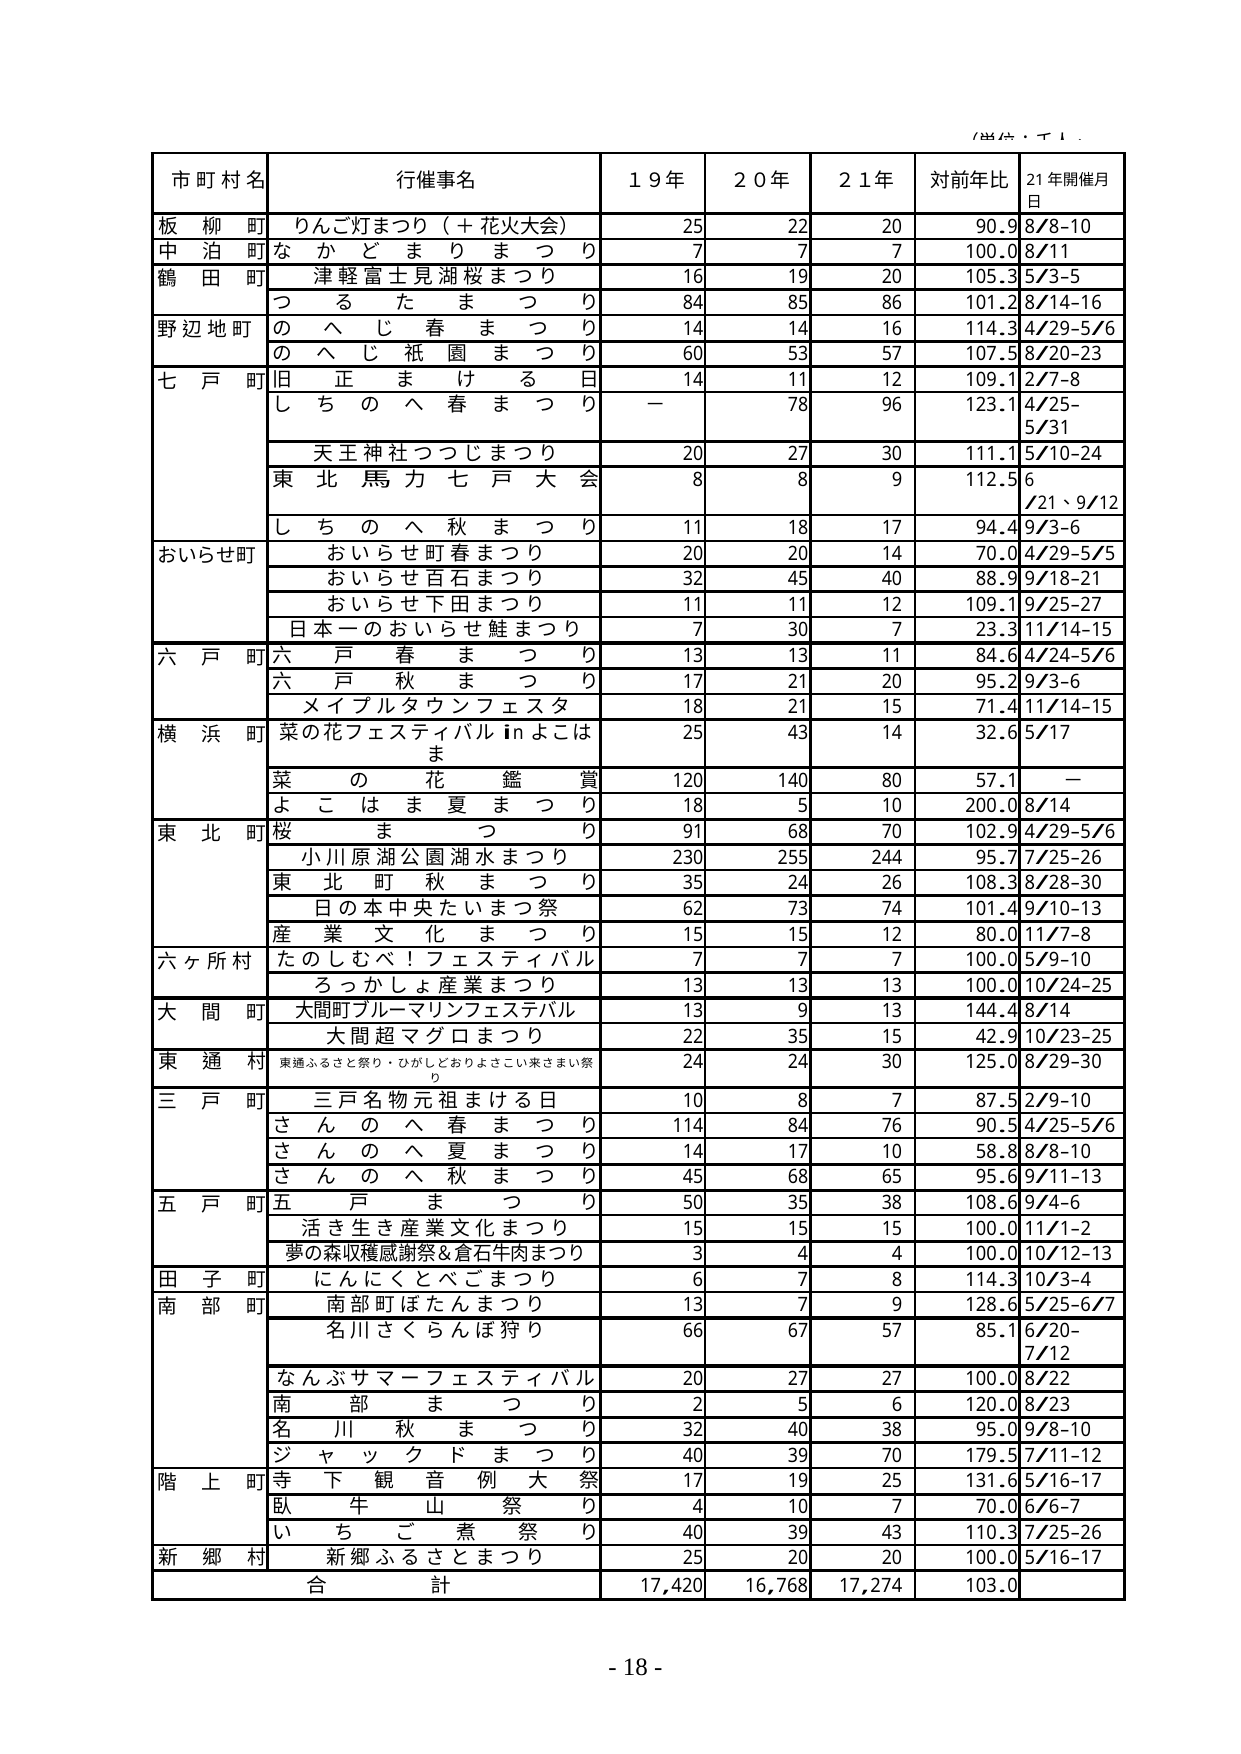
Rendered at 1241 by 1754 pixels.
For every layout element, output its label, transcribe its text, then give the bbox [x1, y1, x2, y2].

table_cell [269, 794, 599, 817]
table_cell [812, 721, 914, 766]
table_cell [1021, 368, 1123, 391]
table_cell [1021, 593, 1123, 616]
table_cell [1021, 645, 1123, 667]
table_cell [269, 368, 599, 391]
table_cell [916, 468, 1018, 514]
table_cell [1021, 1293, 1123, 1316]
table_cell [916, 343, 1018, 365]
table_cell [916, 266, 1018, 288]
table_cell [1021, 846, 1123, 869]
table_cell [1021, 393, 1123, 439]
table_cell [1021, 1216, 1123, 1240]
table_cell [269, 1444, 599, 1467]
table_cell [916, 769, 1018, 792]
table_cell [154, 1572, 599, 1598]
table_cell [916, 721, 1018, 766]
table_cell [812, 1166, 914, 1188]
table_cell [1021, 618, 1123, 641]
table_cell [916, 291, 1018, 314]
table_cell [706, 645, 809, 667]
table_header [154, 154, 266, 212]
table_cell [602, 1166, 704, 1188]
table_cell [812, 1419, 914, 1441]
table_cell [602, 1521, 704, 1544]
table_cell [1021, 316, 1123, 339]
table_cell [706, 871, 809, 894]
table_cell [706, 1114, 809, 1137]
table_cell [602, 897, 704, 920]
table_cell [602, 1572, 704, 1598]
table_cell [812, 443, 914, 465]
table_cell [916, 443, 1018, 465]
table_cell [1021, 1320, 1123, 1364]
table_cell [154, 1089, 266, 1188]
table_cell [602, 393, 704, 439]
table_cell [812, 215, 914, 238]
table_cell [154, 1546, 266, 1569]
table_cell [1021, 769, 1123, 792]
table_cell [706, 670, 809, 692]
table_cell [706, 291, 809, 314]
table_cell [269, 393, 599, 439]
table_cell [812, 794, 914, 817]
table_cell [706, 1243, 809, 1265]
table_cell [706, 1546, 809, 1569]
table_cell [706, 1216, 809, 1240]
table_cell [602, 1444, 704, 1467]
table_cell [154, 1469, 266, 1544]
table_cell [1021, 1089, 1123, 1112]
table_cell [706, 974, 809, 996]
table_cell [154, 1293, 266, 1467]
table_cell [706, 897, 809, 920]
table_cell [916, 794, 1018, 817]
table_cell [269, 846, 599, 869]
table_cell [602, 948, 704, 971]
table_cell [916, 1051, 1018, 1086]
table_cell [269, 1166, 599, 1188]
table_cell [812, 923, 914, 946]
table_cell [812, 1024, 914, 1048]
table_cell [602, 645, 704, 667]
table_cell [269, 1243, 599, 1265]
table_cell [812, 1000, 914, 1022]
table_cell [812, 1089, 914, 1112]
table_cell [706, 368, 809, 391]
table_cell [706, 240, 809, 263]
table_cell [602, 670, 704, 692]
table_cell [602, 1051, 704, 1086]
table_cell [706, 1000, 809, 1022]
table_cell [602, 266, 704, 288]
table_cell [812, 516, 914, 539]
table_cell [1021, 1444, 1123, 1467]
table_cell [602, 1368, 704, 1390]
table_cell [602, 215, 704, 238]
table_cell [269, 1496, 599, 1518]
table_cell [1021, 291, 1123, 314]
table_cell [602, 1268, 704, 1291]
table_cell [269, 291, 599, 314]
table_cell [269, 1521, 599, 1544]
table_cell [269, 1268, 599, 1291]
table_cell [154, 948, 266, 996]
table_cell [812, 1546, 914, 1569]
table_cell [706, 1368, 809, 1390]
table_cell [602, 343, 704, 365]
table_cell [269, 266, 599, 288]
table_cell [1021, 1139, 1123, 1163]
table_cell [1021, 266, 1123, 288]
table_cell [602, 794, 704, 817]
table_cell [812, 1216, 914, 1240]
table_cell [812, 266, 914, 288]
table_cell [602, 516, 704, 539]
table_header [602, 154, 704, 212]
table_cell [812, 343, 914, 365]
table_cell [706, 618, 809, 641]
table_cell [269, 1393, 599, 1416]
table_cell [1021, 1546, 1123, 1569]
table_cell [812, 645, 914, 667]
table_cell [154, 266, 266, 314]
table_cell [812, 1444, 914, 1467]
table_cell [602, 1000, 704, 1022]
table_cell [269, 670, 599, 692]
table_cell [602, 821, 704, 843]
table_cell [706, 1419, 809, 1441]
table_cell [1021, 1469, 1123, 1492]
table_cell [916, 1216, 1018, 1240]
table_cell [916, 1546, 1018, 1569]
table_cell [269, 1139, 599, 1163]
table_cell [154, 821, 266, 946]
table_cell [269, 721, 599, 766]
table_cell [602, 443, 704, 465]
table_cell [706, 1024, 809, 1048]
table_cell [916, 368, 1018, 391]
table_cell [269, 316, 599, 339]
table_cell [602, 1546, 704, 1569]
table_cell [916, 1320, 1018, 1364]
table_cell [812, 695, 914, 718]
text - 18 - [135, 1652, 1135, 1681]
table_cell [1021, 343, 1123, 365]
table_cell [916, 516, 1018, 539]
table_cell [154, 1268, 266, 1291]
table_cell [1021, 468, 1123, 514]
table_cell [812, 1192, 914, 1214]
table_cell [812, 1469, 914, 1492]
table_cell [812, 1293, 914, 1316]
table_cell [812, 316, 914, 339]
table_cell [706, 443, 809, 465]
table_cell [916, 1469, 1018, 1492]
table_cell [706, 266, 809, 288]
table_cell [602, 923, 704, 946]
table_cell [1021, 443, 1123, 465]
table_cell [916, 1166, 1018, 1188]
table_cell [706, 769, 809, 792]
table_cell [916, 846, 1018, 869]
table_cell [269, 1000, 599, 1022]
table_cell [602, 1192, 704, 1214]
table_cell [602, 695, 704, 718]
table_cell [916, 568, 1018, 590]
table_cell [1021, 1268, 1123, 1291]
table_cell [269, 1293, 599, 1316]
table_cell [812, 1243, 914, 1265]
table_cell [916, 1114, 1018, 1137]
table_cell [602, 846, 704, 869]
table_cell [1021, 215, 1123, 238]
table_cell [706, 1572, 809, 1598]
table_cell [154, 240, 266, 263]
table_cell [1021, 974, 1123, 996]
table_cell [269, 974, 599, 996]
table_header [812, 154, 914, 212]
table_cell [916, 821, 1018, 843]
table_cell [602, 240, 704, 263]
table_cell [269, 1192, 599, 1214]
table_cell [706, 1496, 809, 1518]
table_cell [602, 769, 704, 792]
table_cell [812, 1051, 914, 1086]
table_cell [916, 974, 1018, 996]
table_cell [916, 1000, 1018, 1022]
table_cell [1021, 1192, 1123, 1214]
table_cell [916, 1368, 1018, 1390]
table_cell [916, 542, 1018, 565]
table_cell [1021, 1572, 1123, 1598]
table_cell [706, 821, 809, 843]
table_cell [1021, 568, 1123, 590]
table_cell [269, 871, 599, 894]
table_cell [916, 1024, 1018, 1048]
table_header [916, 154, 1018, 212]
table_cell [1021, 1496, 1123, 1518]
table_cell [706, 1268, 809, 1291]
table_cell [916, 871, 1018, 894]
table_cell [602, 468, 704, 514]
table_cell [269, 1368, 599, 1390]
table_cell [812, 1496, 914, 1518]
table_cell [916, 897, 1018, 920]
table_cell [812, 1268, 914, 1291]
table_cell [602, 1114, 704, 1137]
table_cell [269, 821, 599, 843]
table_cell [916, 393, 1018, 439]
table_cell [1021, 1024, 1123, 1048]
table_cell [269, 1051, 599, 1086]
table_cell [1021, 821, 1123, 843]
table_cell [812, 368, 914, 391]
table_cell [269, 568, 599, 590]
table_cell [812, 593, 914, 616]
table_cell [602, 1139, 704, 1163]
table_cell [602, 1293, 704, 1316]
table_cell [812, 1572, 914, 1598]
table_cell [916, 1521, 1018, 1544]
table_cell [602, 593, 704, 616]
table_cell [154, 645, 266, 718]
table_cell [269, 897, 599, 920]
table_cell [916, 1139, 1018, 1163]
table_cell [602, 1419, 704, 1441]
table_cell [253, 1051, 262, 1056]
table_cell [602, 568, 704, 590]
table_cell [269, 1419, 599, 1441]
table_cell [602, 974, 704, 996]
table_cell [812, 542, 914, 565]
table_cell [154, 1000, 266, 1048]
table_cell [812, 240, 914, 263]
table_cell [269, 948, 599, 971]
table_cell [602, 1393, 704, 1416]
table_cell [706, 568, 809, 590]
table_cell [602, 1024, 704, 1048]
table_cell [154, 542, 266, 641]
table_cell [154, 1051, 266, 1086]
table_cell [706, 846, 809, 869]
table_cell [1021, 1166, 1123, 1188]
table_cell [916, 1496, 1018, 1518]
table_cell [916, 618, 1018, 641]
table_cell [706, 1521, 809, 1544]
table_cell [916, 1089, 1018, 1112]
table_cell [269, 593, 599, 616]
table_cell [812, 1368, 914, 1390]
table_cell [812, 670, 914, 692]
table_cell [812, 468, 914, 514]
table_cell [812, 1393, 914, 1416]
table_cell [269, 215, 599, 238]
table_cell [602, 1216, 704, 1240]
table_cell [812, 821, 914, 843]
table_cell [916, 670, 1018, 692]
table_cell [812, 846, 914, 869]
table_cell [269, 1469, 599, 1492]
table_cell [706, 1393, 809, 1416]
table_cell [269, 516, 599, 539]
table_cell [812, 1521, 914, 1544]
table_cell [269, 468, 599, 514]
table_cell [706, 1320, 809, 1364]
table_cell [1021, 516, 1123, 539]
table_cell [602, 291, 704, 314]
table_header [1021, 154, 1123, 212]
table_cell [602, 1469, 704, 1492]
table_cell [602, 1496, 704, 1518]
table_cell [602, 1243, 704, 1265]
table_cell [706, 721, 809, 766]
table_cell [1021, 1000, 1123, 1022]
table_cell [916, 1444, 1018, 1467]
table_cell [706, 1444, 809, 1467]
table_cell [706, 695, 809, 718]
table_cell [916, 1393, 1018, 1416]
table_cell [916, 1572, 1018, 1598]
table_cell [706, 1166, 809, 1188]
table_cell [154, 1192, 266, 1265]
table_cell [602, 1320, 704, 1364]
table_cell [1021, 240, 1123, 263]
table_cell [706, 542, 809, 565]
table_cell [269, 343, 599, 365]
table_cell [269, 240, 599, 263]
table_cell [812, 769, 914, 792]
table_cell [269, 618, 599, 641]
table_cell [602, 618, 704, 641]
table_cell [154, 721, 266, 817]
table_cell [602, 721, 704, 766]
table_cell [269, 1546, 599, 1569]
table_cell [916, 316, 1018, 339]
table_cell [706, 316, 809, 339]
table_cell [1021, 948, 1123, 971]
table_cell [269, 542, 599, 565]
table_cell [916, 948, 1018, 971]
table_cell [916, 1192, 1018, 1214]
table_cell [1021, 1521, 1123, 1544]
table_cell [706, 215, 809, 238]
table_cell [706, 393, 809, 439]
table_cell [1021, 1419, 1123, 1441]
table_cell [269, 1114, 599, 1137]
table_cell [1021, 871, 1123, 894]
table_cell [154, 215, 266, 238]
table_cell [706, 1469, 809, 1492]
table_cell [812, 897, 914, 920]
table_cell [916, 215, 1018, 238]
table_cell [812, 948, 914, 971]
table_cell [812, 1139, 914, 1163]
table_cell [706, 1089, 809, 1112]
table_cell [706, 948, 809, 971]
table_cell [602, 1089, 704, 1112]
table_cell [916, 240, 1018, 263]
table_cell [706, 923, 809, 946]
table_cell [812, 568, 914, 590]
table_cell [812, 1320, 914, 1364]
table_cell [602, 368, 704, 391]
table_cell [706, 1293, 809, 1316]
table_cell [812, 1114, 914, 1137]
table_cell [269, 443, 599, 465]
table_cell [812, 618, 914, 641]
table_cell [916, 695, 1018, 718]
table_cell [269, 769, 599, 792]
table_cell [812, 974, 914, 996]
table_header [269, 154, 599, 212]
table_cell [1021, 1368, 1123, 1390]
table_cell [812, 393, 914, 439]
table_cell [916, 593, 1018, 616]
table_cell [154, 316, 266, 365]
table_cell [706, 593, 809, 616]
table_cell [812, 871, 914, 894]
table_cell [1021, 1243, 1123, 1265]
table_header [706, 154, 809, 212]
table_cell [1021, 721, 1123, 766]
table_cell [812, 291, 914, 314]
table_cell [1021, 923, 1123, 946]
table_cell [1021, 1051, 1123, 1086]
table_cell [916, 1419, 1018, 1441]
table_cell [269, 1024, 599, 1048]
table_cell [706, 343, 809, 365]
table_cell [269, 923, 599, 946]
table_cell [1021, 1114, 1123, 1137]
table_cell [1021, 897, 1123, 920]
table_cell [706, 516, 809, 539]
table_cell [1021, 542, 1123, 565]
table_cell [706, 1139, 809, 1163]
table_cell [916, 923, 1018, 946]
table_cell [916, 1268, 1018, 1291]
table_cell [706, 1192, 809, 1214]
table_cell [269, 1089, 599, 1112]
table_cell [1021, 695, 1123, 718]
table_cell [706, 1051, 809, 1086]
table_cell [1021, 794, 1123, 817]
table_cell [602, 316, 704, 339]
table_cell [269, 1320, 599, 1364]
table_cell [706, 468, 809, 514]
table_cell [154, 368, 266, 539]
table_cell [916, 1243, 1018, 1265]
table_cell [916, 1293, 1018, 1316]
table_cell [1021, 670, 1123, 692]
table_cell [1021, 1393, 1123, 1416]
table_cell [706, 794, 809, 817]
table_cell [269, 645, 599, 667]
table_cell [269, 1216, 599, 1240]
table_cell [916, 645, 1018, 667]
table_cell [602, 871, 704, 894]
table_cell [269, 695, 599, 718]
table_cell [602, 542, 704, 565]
